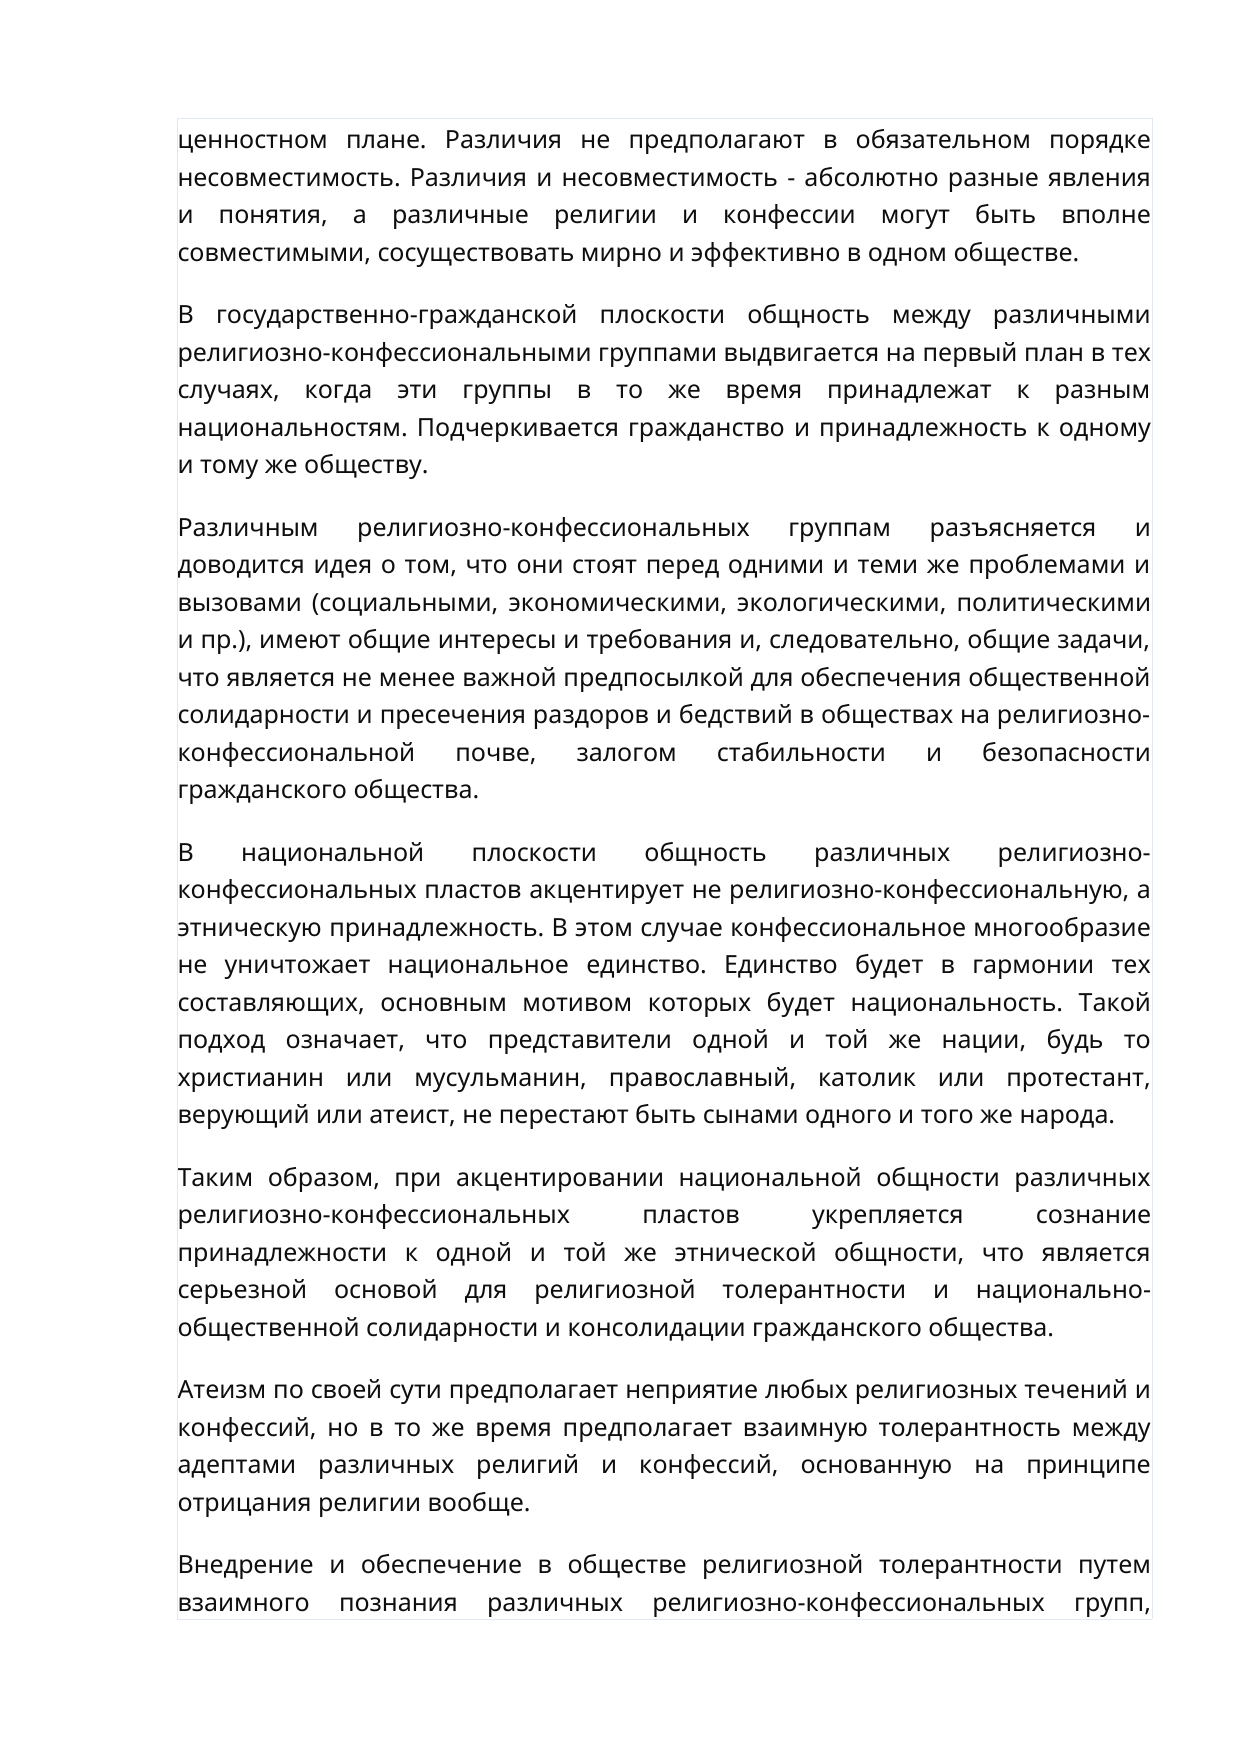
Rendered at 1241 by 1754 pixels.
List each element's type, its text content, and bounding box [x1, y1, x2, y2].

text В национальной плоскости общность различных религиозно-конфессиональных пластов акцентирует не религиозно-конфессиональную, а этническую принадлежность. В этом случае конфессиональное многообразие не уничтожает национальное единство. Единство будет в гармонии тех составляющих, основным мотивом которых будет национальность. Такой подход означает, что представители одной и той же нации, будь то христианин или мусульманин, православный, католик или протестант, верующий или атеист, не перестают быть сынами одного и того же народа. [178, 831, 1152, 1131]
text Различным религиозно-конфессиональных группам разъясняется и доводится идея о том, что они стоят перед одними и теми же проблемами и вызовами (социальными, экономическими, экологическими, политическими и пр.), имеют общие интересы и требования и, следовательно, общие задачи, что является не менее важной предпосылкой для обеспечения общественной солидарности и пресечения раздоров и бедствий в обществах на религиозно-конфессиональной почве, залогом стабильности и безопасности гражданского общества. [178, 506, 1152, 806]
text Таким образом, при акцентировании национальной общности различных религиозно-конфессиональных пластов укрепляется сознание принадлежности к одной и той же этнической общности, что является серьезной основой для религиозной толерантности и национально-общественной солидарности и консолидации гражданского общества. [178, 1156, 1152, 1344]
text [178, 119, 1152, 269]
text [178, 1543, 1152, 1619]
text В государственно-гражданской плоскости общность между различными религиозно-конфессиональными группами выдвигается на первый план в тех случаях, когда эти группы в то же время принадлежат к разным национальностям. Подчеркивается гражданство и принадлежность к одному и тому же обществу. [178, 293, 1152, 481]
text Атеизм по своей сути предполагает неприятие любых религиозных течений и конфессий, но в то же время предполагает взаимную толерантность между адептами различных религий и конфессий, основанную на принципе отрицания религии вообще. [178, 1368, 1152, 1519]
